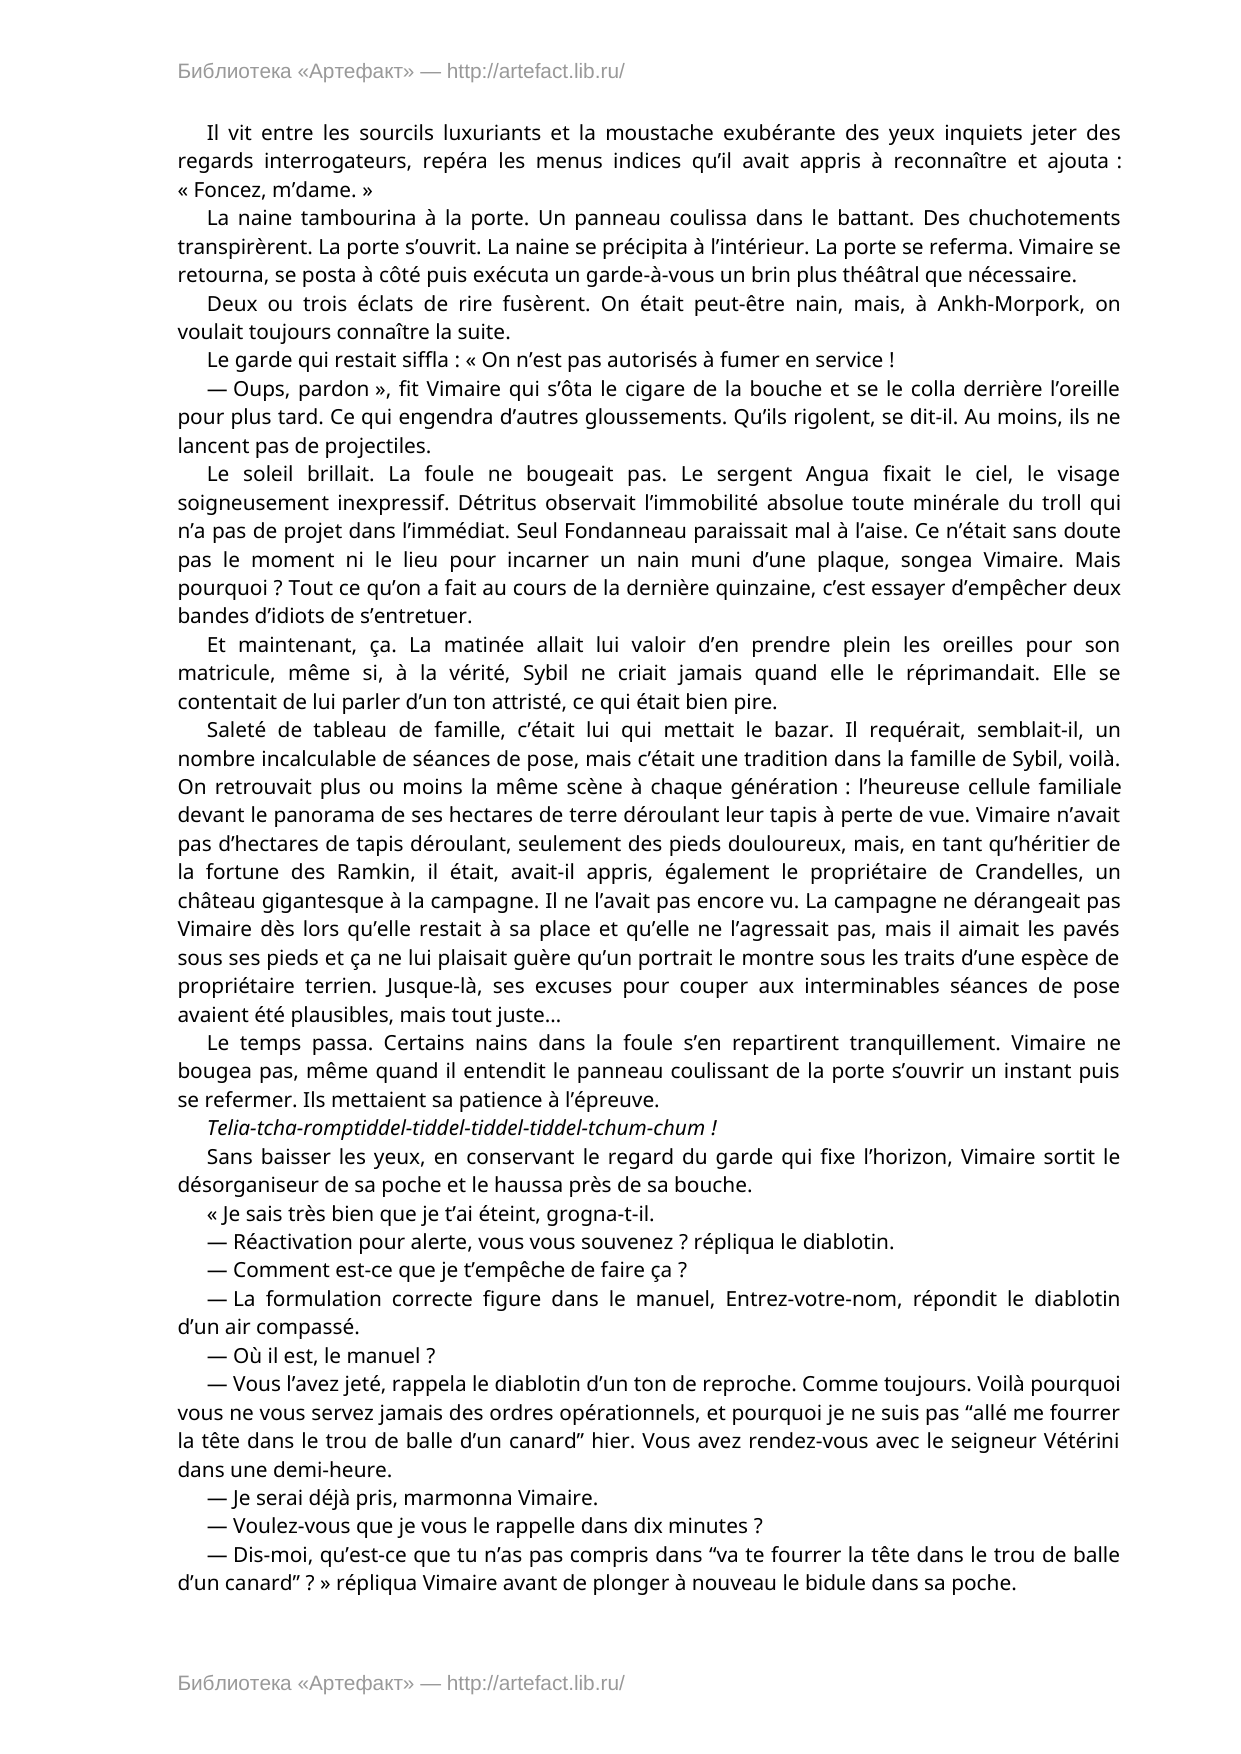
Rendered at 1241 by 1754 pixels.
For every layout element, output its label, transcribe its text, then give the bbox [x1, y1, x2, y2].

text — Comment est-ce que je t’empêche de faire ça ? [177, 1256, 1122, 1284]
text — La formulation correcte figure dans le manuel, Entrez-votre-nom, répondit le diablotin d’un air compassé. [177, 1284, 1122, 1341]
text — Je serai déjà pris, marmonna Vimaire. [177, 1483, 1122, 1512]
text Le temps passa. Certains nains dans la foule s’en repartirent tranquillement. Vimaire ne bougea pas, même quand il entendit le panneau coulissant de la porte s’ouvrir un instant puis se refermer. Ils mettaient sa patience à l’épreuve. [177, 1028, 1122, 1113]
text Le garde qui restait siffla : « On n’est pas autorisés à fumer en service ! [177, 346, 1122, 374]
text Il vit entre les sourcils luxuriants et la moustache exubérante des yeux inquiets jeter des regards interrogateurs, repéra les menus indices qu’il avait appris à reconnaître et ajouta : « Foncez, m’dame. » [177, 118, 1122, 203]
text — Réactivation pour alerte, vous vous souvenez ? répliqua le diablotin. [177, 1227, 1122, 1256]
text La naine tambourina à la porte. Un panneau coulissa dans le battant. Des chuchotements transpirèrent. La porte s’ouvrit. La naine se précipita à l’intérieur. La porte se referma. Vimaire se retourna, se posta à côté puis exécuta un garde-à-vous un brin plus théâtral que nécessaire. [177, 203, 1122, 289]
text « Je sais très bien que je t’ai éteint, grogna-t-il. [177, 1199, 1122, 1227]
text — Dis-moi, qu’est-ce que tu n’as pas compris dans “va te fourrer la tête dans le trou de balle d’un canard” ? » répliqua Vimaire avant de plonger à nouveau le bidule dans sa poche. [177, 1540, 1122, 1597]
text Telia-tcha-romptiddel-tiddel-tiddel-tiddel-tchum-chum ! [177, 1113, 1122, 1142]
text — Vous l’avez jeté, rappela le diablotin d’un ton de reproche. Comme toujours. Voilà pourquoi vous ne vous servez jamais des ordres opérationnels, et pourquoi je ne suis pas “allé me fourrer la tête dans le trou de balle d’un canard” hier. Vous avez rendez-vous avec le seigneur Vétérini dans une demi-heure. [177, 1369, 1122, 1483]
text — Voulez-vous que je vous le rappelle dans dix minutes ? [177, 1512, 1122, 1540]
text Sans baisser les yeux, en conservant le regard du garde qui fixe l’horizon, Vimaire sortit le désorganiseur de sa poche et le haussa près de sa bouche. [177, 1142, 1122, 1199]
text Le soleil brillait. La foule ne bougeait pas. Le sergent Angua fixait le ciel, le visage soigneusement inexpressif. Détritus observait l’immobilité absolue toute minérale du troll qui n’a pas de projet dans l’immédiat. Seul Fondanneau paraissait mal à l’aise. Ce n’était sans doute pas le moment ni le lieu pour incarner un nain muni d’une plaque, songea Vimaire. Mais pourquoi ? Tout ce qu’on a fait au cours de la dernière quinzaine, c’est essayer d’empêcher deux bandes d’idiots de s’entretuer. [177, 459, 1122, 630]
text Deux ou trois éclats de rire fusèrent. On était peut-être nain, mais, à Ankh-Morpork, on voulait toujours connaître la suite. [177, 289, 1122, 346]
text Et maintenant, ça. La matinée allait lui valoir d’en prendre plein les oreilles pour son matricule, même si, à la vérité, Sybil ne criait jamais quand elle le réprimandait. Elle se contentait de lui parler d’un ton attristé, ce qui était bien pire. [177, 630, 1122, 715]
text — Où il est, le manuel ? [177, 1341, 1122, 1369]
text Saleté de tableau de famille, c’était lui qui mettait le bazar. Il requérait, semblait-il, un nombre incalculable de séances de pose, mais c’était une tradition dans la famille de Sybil, voilà. On retrouvait plus ou moins la même scène à chaque génération : l’heureuse cellule familiale devant le panorama de ses hectares de terre déroulant leur tapis à perte de vue. Vimaire n’avait pas d’hectares de tapis déroulant, seulement des pieds douloureux, mais, en tant qu’héritier de la fortune des Ramkin, il était, avait-il appris, également le propriétaire de Crandelles, un château gigantesque à la campagne. Il ne l’avait pas encore vu. La campagne ne dérangeait pas Vimaire dès lors qu’elle restait à sa place et qu’elle ne l’agressait pas, mais il aimait les pavés sous ses pieds et ça ne lui plaisait guère qu’un portrait le montre sous les traits d’une espèce de propriétaire terrien. Jusque-là, ses excuses pour couper aux interminables séances de pose avaient été plausibles, mais tout juste… [177, 715, 1122, 1028]
text — Oups, pardon », fit Vimaire qui s’ôta le cigare de la bouche et se le colla derrière l’oreille pour plus tard. Ce qui engendra d’autres gloussements. Qu’ils rigolent, se dit-il. Au moins, ils ne lancent pas de projectiles. [177, 374, 1122, 459]
